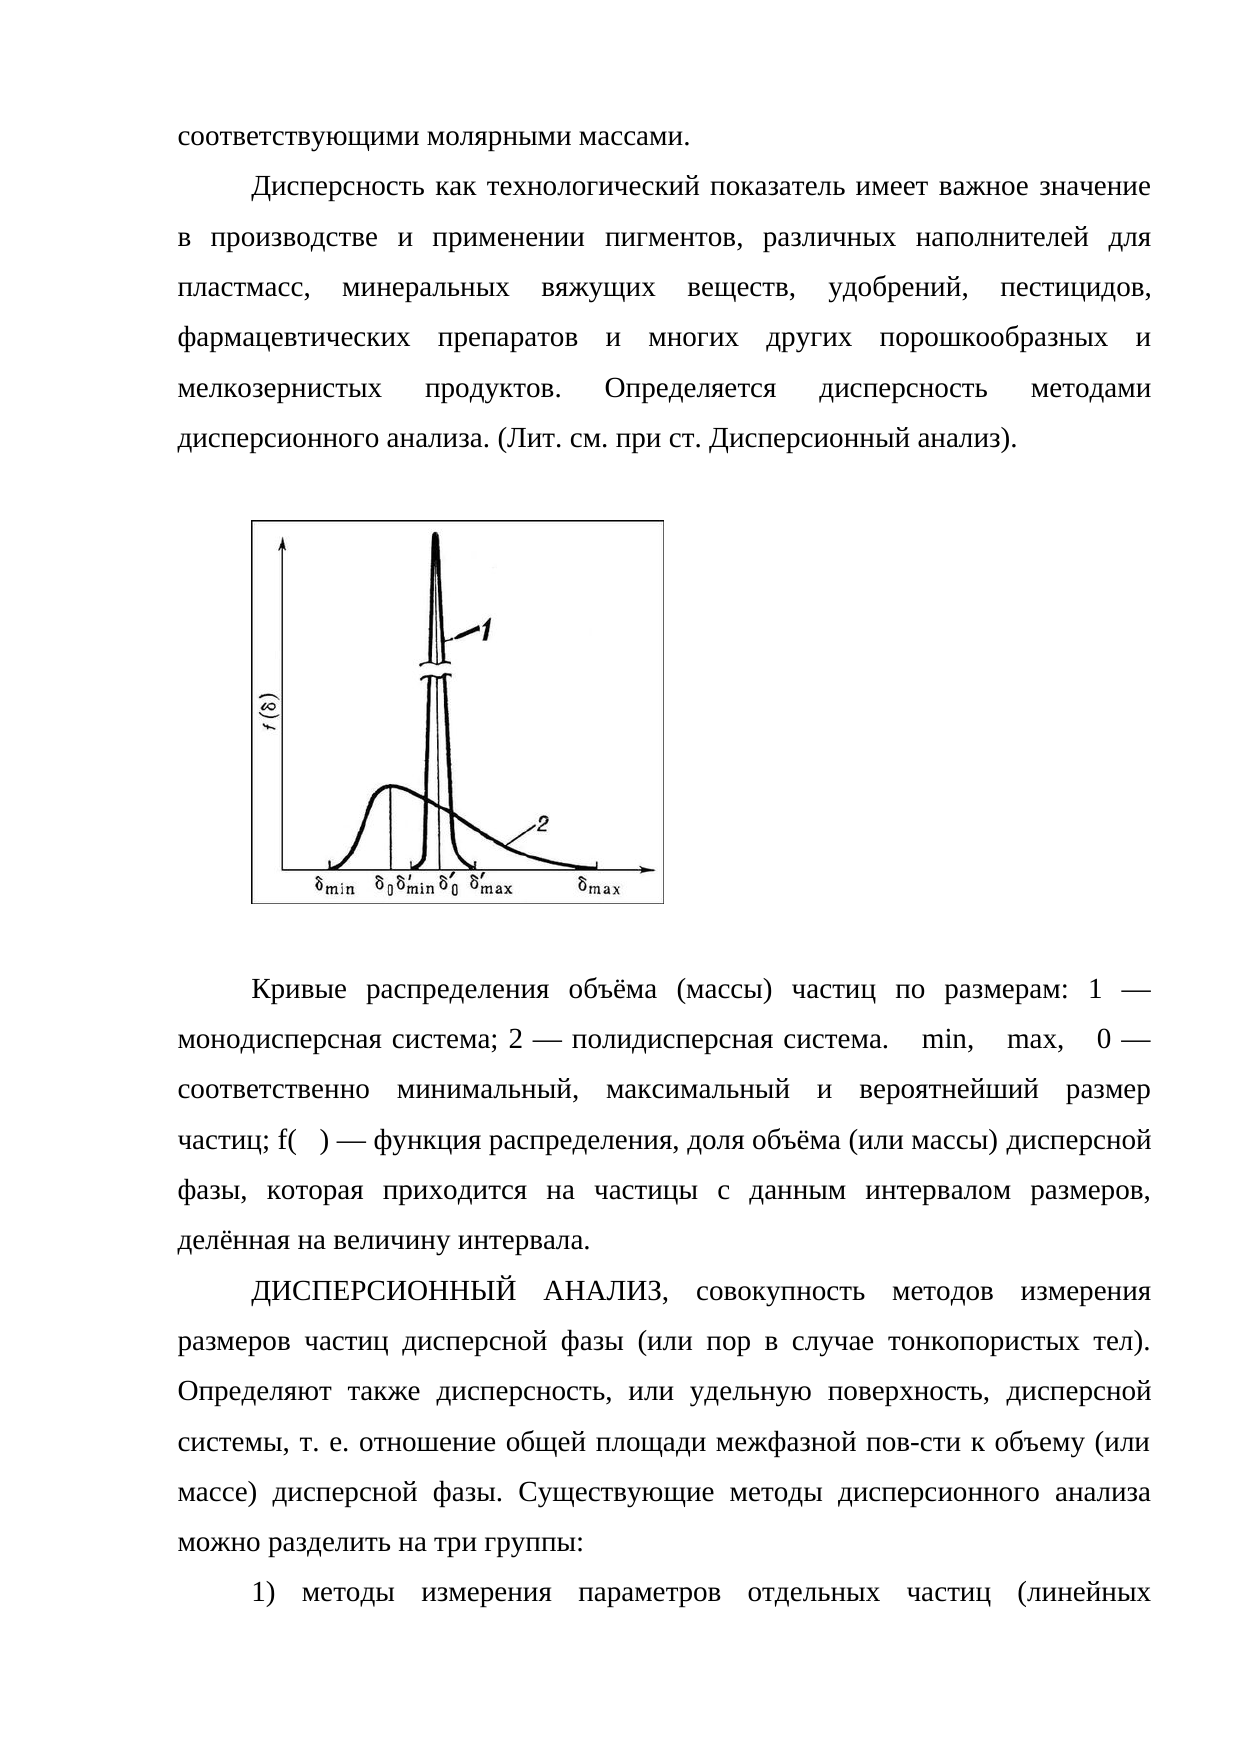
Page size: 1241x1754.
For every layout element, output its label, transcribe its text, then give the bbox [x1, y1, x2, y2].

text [177, 118, 1152, 152]
text Дисперсность как технологический показатель имеет важное значение в производстве и применении пигментов, различных наполнителей для пластмасс, минеральных вяжущих веществ, удобрений, пестицидов, фармацевтических препаратов и многих других порошкообразных и мелкозернистых продуктов. Определяется дисперсность методами дисперсионного анализа. (Лит. см. при ст. Дисперсионный анализ). [177, 168, 1152, 453]
text ДИСПЕРСИОННЫЙ АНАЛИЗ, совокупность методов измерения размеров частиц дисперсной фазы (или пор в случае тонкопористых тел). Определяют также дисперсность, или удельную поверхность, дисперсной системы, т. е. отношение общей площади межфазной пов-сти к объему (или массе) дисперсной фазы. Существующие методы дисперсионного анализа можно разделить на три группы: [177, 1273, 1152, 1558]
text Кривые распределения объёма (массы) частиц по размерам: 1 — монодисперсная система; 2 — полидисперсная система. min, max, 0 — соответственно минимальный, максимальный и вероятнейший размер частиц; f() — функция распределения, доля объёма (или массы) дисперсной фазы, которая приходится на частицы с данным интервалом размеров, делённая на величину интервала. [177, 971, 1152, 1256]
picture [251, 520, 664, 904]
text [177, 1574, 1152, 1608]
